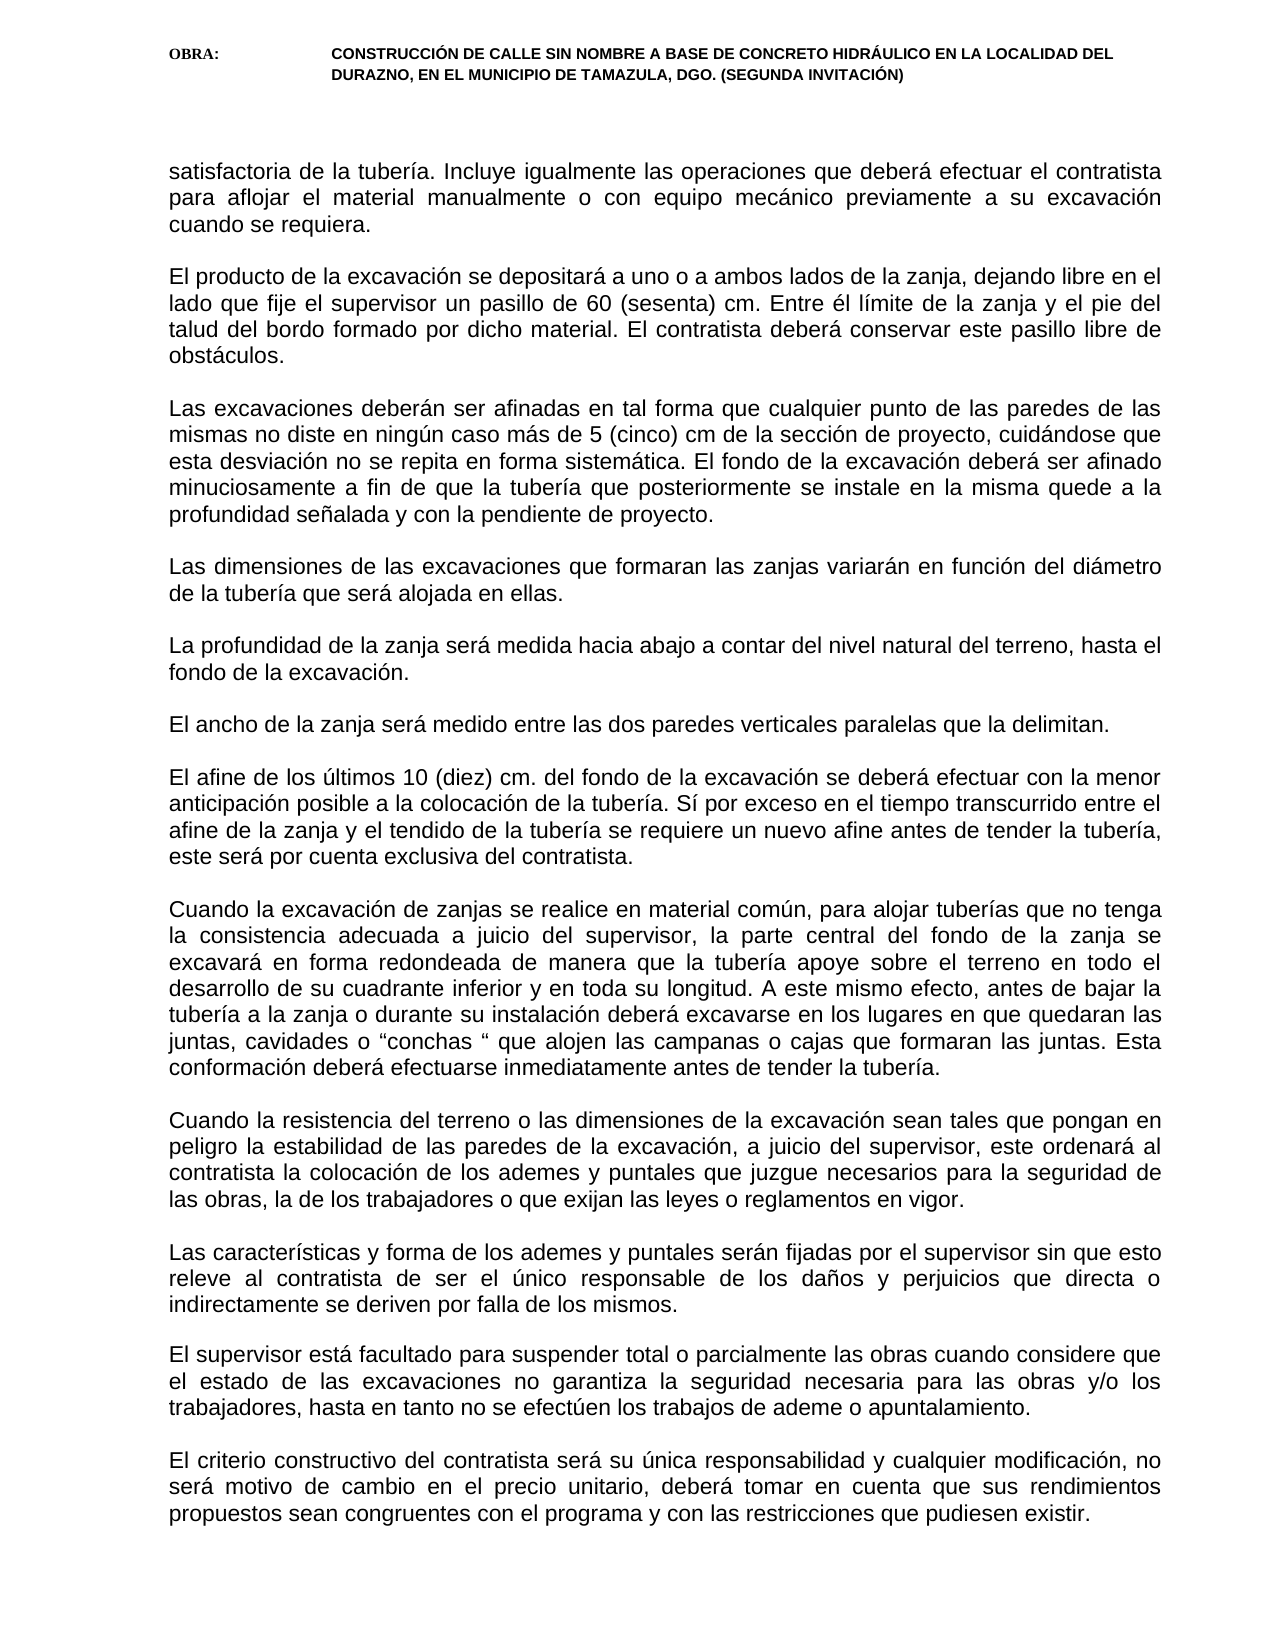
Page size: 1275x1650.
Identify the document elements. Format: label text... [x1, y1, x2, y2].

text El afine de los últimos 10 (diez) cm. del fondo de la excavación se deberá efectuar con la menor anticipación posible a la colocación de la tubería. Sí por exceso en el tiempo transcurrido entre el afine de la zanja y el tendido de la tubería se requiere un nuevo afine antes de tender la tubería, este será por cuenta exclusiva del contratista. [169, 764, 1162, 869]
text Las características y forma de los ademes y puntales serán fijadas por el supervisor sin que esto releve al contratista de ser el único responsable de los daños y perjuicios que directa o indirectamente se deriven por falla de los mismos. [169, 1238, 1162, 1317]
text Las dimensiones de las excavaciones que formaran las zanjas variarán en función del diámetro de la tubería que será alojada en ellas. [169, 553, 1162, 606]
text El supervisor está facultado para suspender total o parcialmente las obras cuando considere que el estado de las excavaciones no garantiza la seguridad necesaria para las obras y/o los trabajadores, hasta en tanto no se efectúen los trabajos de ademe o apuntalamiento. [169, 1341, 1162, 1421]
text Las excavaciones deberán ser afinadas en tal forma que cualquier punto de las paredes de las mismas no diste en ningún caso más de 5 (cinco) cm de la sección de proyecto, cuidándose que esta desviación no se repita en forma sistemática. El fondo de la excavación deberá ser afinado minuciosamente a fin de que la tubería que posteriormente se instale en la misma quede a la profundidad señalada y con la pendiente de proyecto. [169, 395, 1162, 527]
text Cuando la resistencia del terreno o las dimensiones de la excavación sean tales que pongan en peligro la estabilidad de las paredes de la excavación, a juicio del supervisor, este ordenará al contratista la colocación de los ademes y puntales que juzgue necesarios para la seguridad de las obras, la de los trabajadores o que exijan las leyes o reglamentos en vigor. [169, 1107, 1162, 1212]
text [169, 158, 1162, 237]
text El producto de la excavación se depositará a uno o a ambos lados de la zanja, dejando libre en el lado que fije el supervisor un pasillo de 60 (sesenta) cm. Entre él límite de la zanja y el pie del talud del bordo formado por dicho material. El contratista deberá conservar este pasillo libre de obstáculos. [169, 263, 1162, 369]
text El criterio constructivo del contratista será su única responsabilidad y cualquier modificación, no será motivo de cambio en el precio unitario, deberá tomar en cuenta que sus rendimientos propuestos sean congruentes con el programa y con las restricciones que pudiesen existir. [169, 1447, 1162, 1526]
text El ancho de la zanja será medido entre las dos paredes verticales paralelas que la delimitan. [169, 711, 1162, 738]
text La profundidad de la zanja será medida hacia abajo a contar del nivel natural del terreno, hasta el fondo de la excavación. [169, 632, 1162, 685]
text Cuando la excavación de zanjas se realice en material común, para alojar tuberías que no tenga la consistencia adecuada a juicio del supervisor, la parte central del fondo de la zanja se excavará en forma redondeada de manera que la tubería apoye sobre el terreno en todo el desarrollo de su cuadrante inferior y en toda su longitud. A este mismo efecto, antes de bajar la tubería a la zanja o durante su instalación deberá excavarse en los lugares en que quedaran las juntas, cavidades o “conchas “ que alojen las campanas o cajas que formaran las juntas. Esta conformación deberá efectuarse inmediatamente antes de tender la tubería. [169, 896, 1162, 1080]
